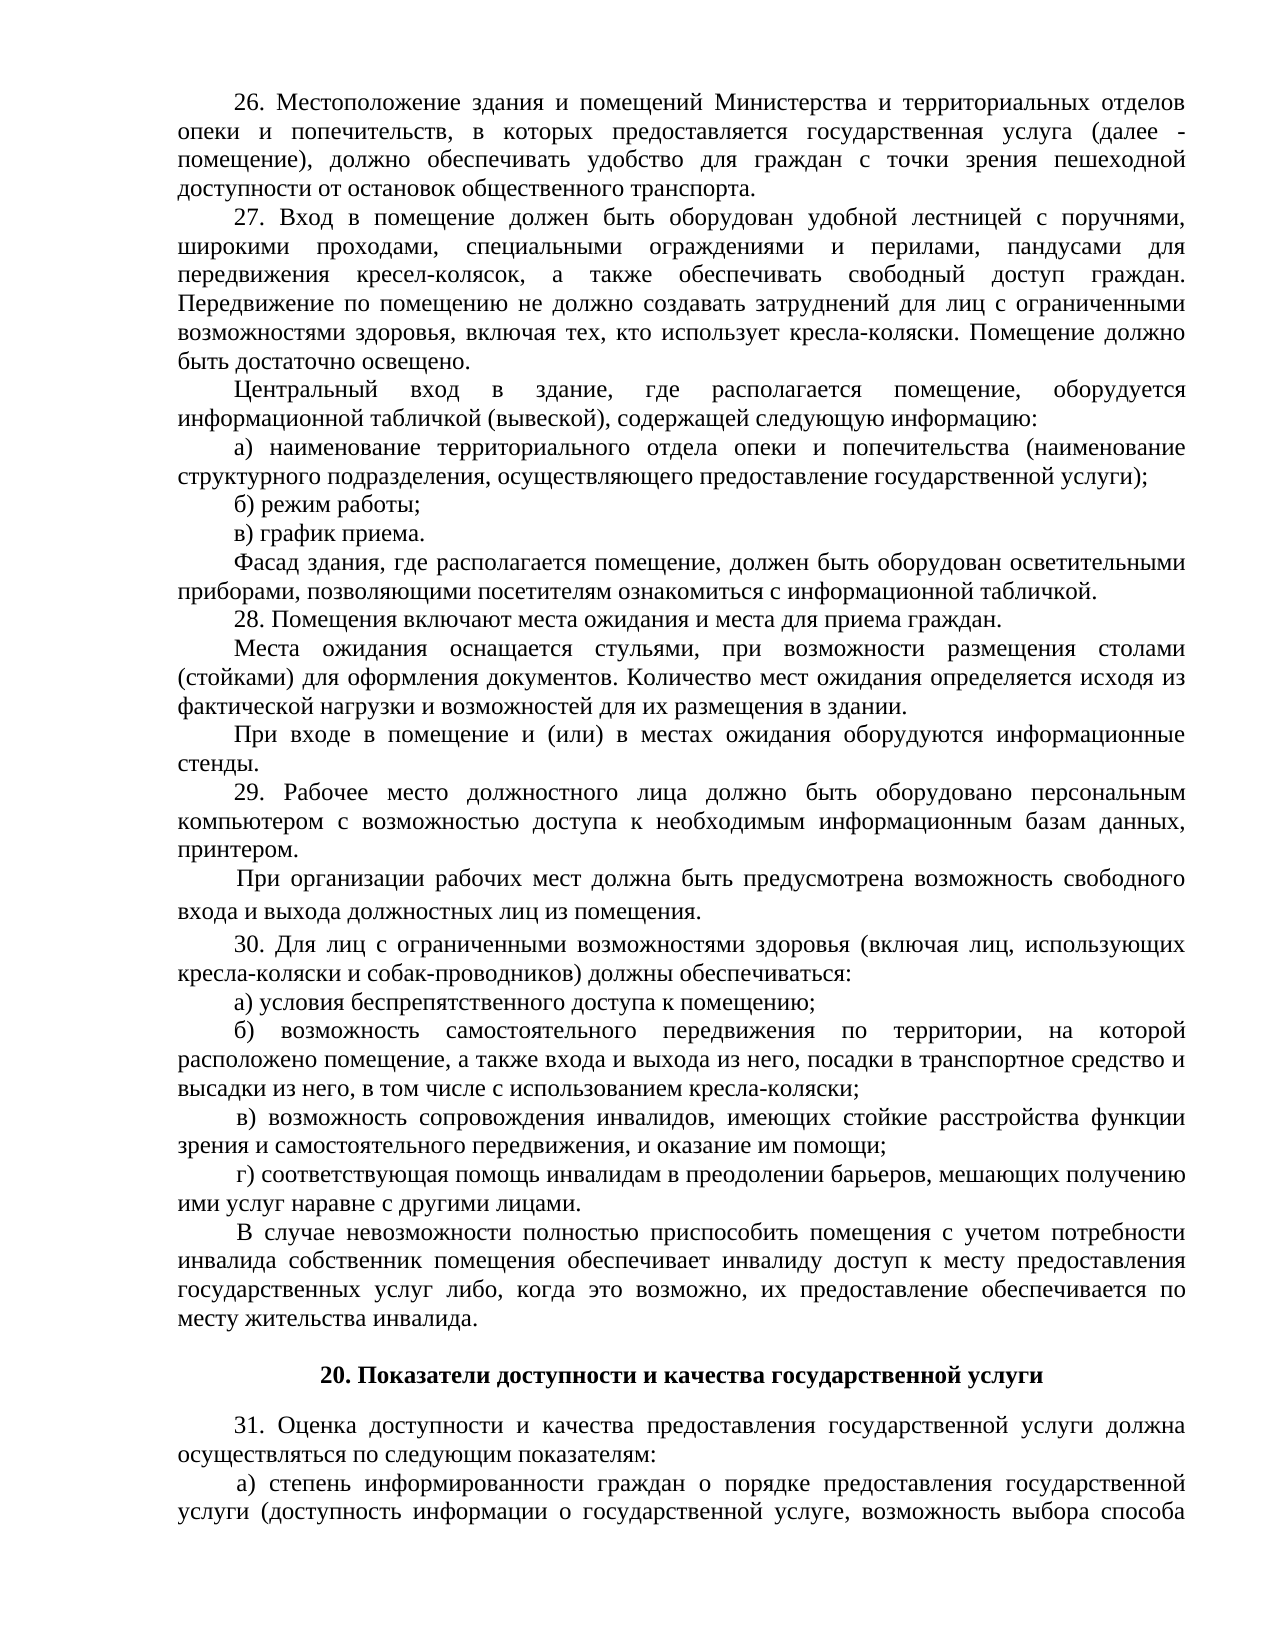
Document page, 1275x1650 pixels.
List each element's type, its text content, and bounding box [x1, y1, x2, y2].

text Фасад здания, где располагается помещение, должен быть оборудован осветительными приборами, позволяющими посетителям ознакомиться с информационной табличкой. [177, 547, 1186, 604]
text При организации рабочих мест должна быть предусмотрена возможность свободного входа и выхода должностных лиц из помещения. [177, 863, 1186, 925]
text 20. Показатели доступности и качества государственной услуги [177, 1361, 1186, 1389]
text 27. Вход в помещение должен быть оборудован удобной лестницей с поручнями, широкими проходами, специальными ограждениями и перилами, пандусами для передвижения кресел-колясок, а также обеспечивать свободный доступ граждан. Передвижение по помещению не должно создавать затруднений для лиц с ограниченными возможностями здоровья, включая тех, кто использует кресла-коляски. Помещение должно быть достаточно освещено. [177, 202, 1186, 374]
text б) возможность самостоятельного передвижения по территории, на которой расположено помещение, а также входа и выхода из него, посадки в транспортное средство и высадки из него, в том числе с использованием кресла-коляски; [177, 1016, 1186, 1102]
text Центральный вход в здание, где располагается помещение, оборудуется информационной табличкой (вывеской), содержащей следующую информацию: [177, 374, 1186, 432]
text в) график приема. [177, 518, 1186, 547]
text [177, 1468, 1186, 1525]
text 30. Для лиц с ограниченными возможностями здоровья (включая лиц, использующих кресла-коляски и собак-проводников) должны обеспечиваться: [177, 929, 1186, 987]
text 26. Местоположение здания и помещений Министерства и территориальных отделов опеки и попечительств, в которых предоставляется государственная услуга (далее - помещение), должно обеспечивать удобство для граждан с точки зрения пешеходной доступности от остановок общественного транспорта. [177, 87, 1186, 202]
text 31. Оценка доступности и качества предоставления государственной услуги должна осуществляться по следующим показателям: [177, 1410, 1186, 1468]
text При входе в помещение и (или) в местах ожидания оборудуются информационные стенды. [177, 719, 1186, 777]
text г) соответствующая помощь инвалидам в преодолении барьеров, мешающих получению ими услуг наравне с другими лицами. [177, 1159, 1186, 1217]
text 29. Рабочее место должностного лица должно быть оборудовано персональным компьютером с возможностью доступа к необходимым информационным базам данных, принтером. [177, 777, 1186, 863]
text б) режим работы; [177, 489, 1186, 518]
text Места ожидания оснащается стульями, при возможности размещения столами (стойками) для оформления документов. Количество мест ожидания определяется исходя из фактической нагрузки и возможностей для их размещения в здании. [177, 633, 1186, 719]
text в) возможность сопровождения инвалидов, имеющих стойкие расстройства функции зрения и самостоятельного передвижения, и оказание им помощи; [177, 1102, 1186, 1159]
text В случае невозможности полностью приспособить помещения с учетом потребности инвалида собственник помещения обеспечивает инвалиду доступ к месту предоставления государственных услуг либо, когда это возможно, их предоставление обеспечивается по месту жительства инвалида. [177, 1217, 1186, 1332]
text а) наименование территориального отдела опеки и попечительства (наименование структурного подразделения, осуществляющего предоставление государственной услуги); [177, 432, 1186, 489]
text 28. Помещения включают места ожидания и места для приема граждан. [177, 604, 1186, 633]
text а) условия беспрепятственного доступа к помещению; [177, 987, 1186, 1016]
